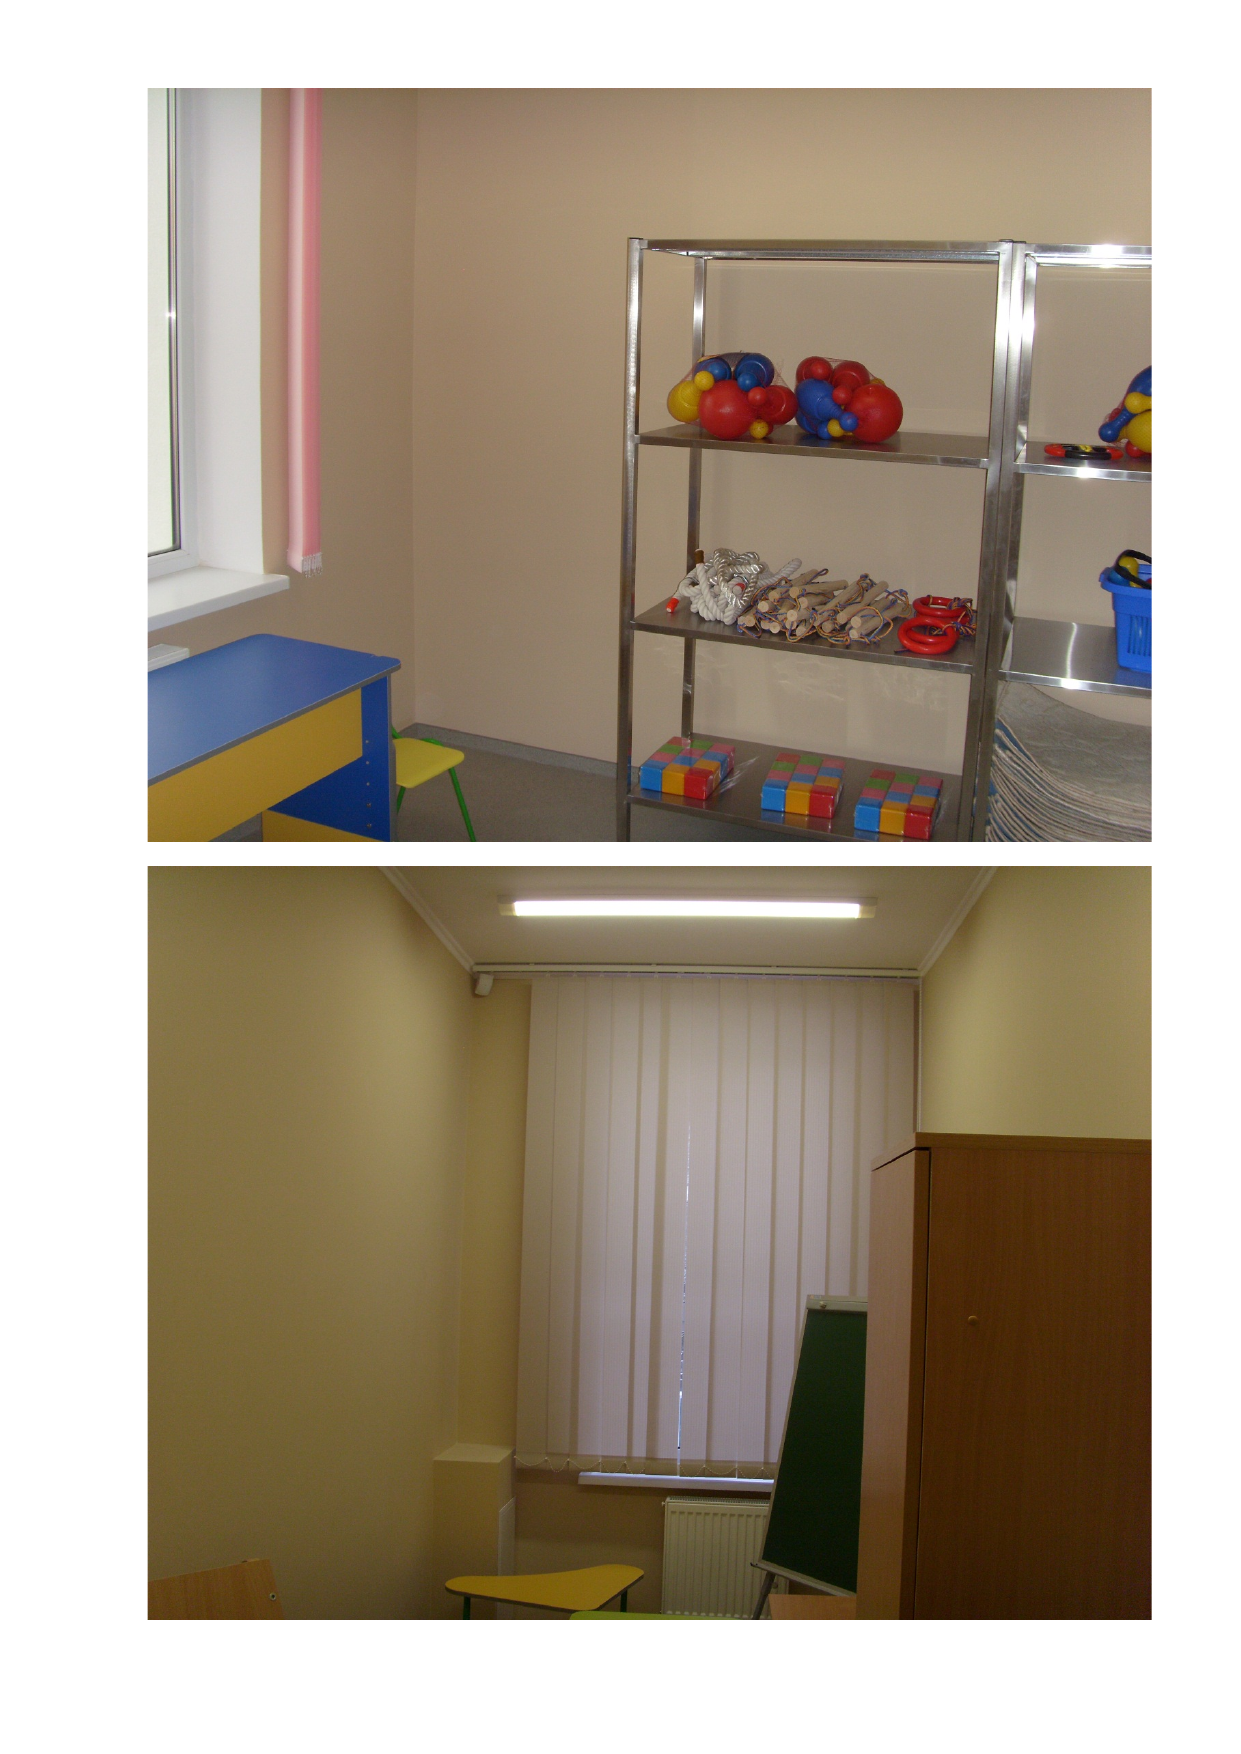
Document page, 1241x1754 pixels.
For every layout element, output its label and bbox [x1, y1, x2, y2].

picture [147, 88, 1152, 842]
picture [147, 866, 1152, 1620]
